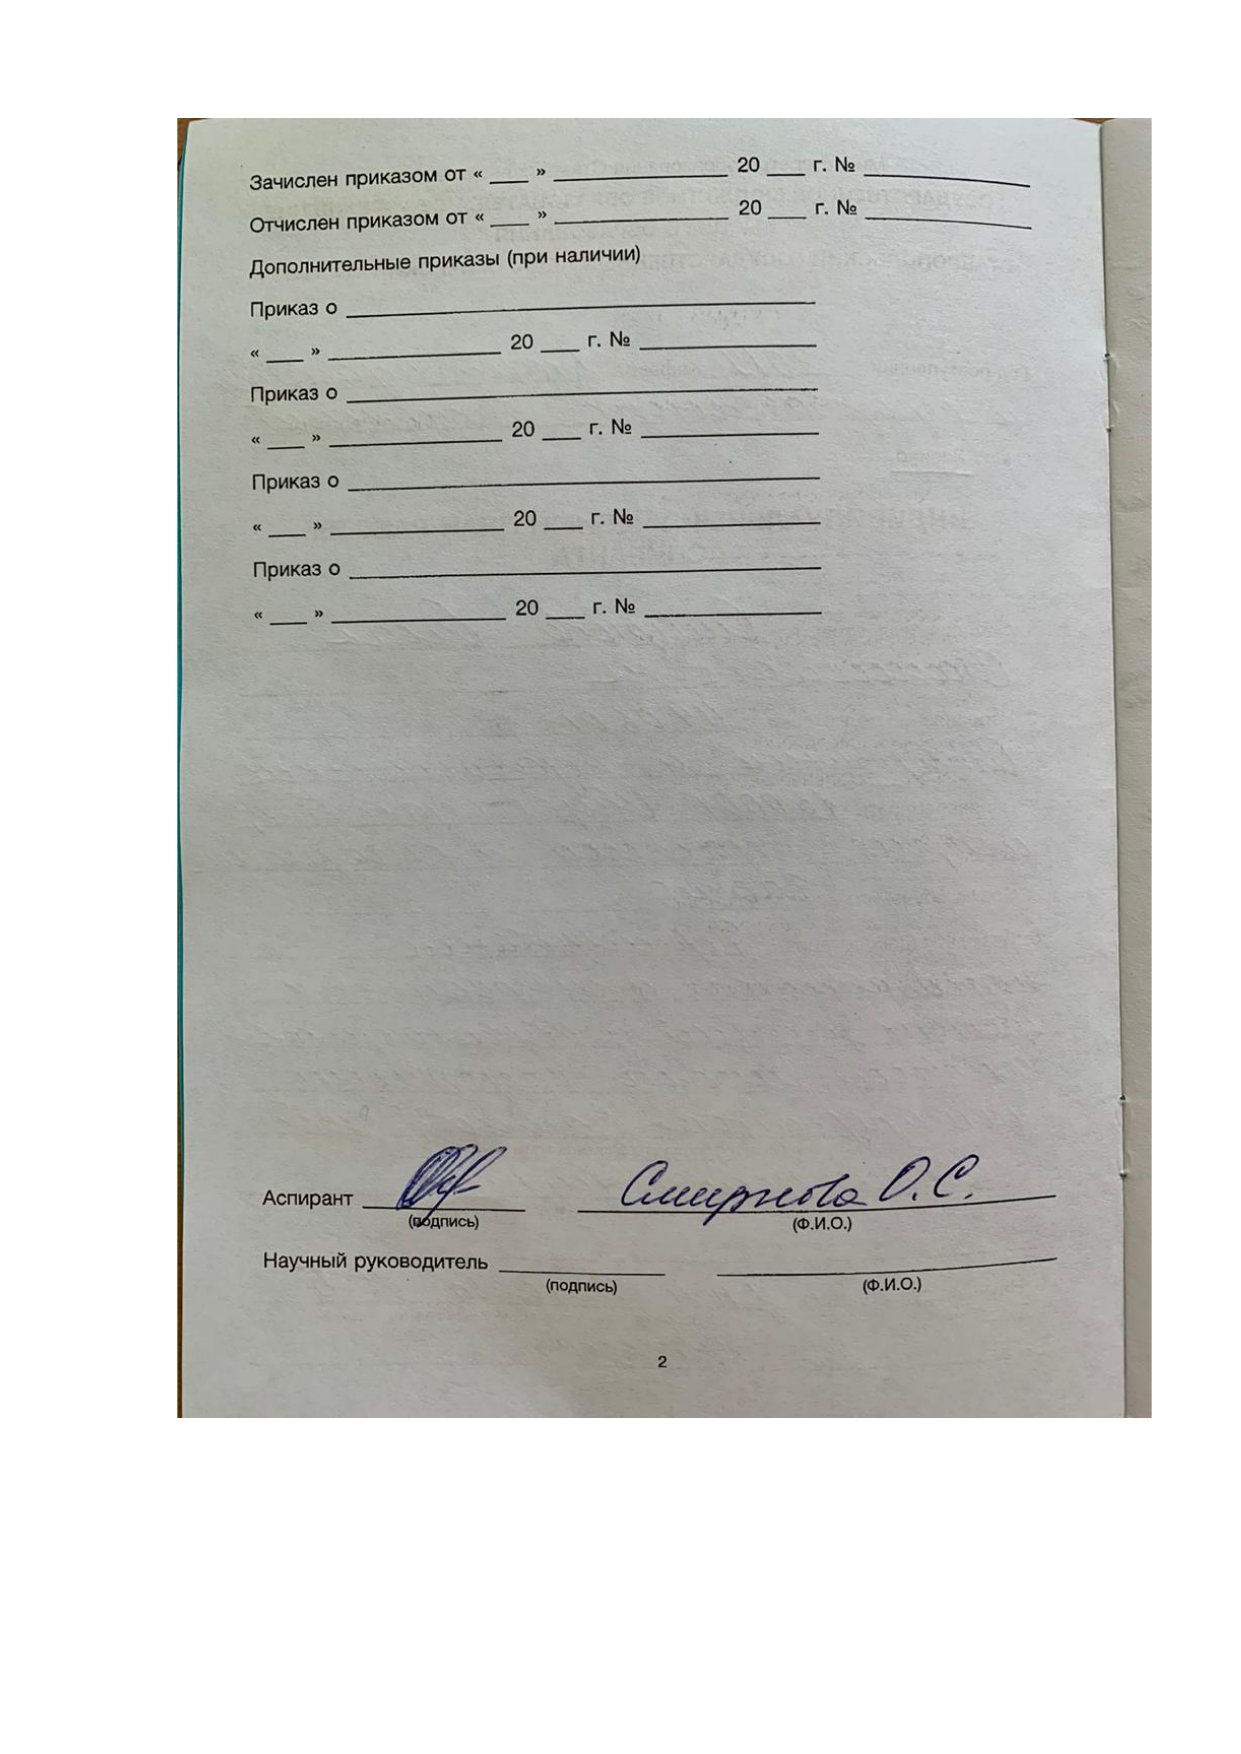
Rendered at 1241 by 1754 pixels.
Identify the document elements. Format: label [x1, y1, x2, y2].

picture [177, 118, 1152, 1418]
